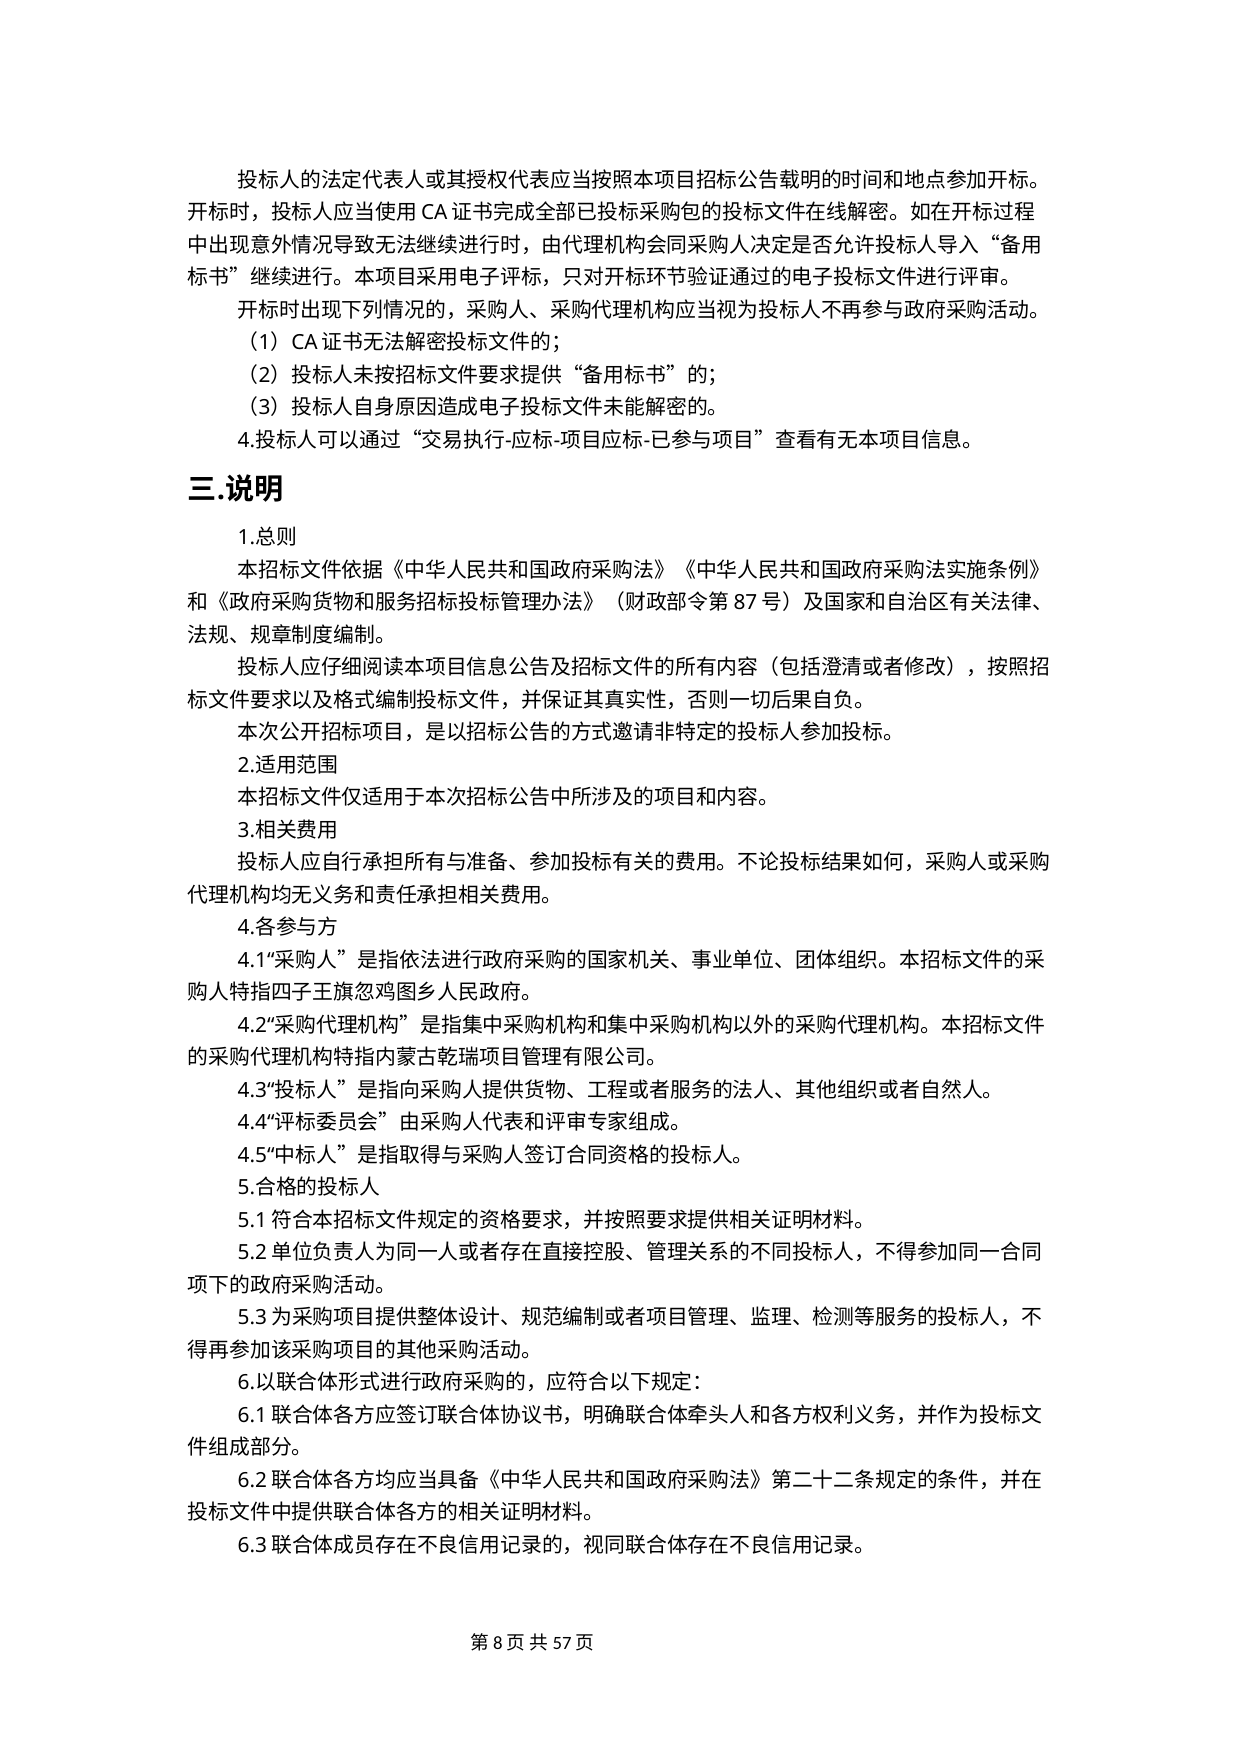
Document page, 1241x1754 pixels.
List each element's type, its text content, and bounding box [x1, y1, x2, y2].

text 6.2联合体各方均应当具备《中华人民共和国政府采购法》第二十二条规定的条件，并在投标文件中提供联合体各方的相关证明材料。 [187, 1462, 1053, 1527]
text 开标时出现下列情况的，采购人、采购代理机构应当视为投标人不再参与政府采购活动。 [187, 292, 1053, 324]
text 4.3“投标人”是指向采购人提供货物、工程或者服务的法人、其他组织或者自然人。 [187, 1072, 1053, 1104]
text 3.相关费用 [187, 812, 1053, 844]
text （2）投标人未按招标文件要求提供“备用标书”的； [187, 357, 1053, 389]
text 5.2单位负责人为同一人或者存在直接控股、管理关系的不同投标人，不得参加同一合同项下的政府采购活动。 [187, 1234, 1053, 1299]
text （3）投标人自身原因造成电子投标文件未能解密的。 [187, 389, 1053, 422]
text 5.合格的投标人 [187, 1169, 1053, 1202]
text 5.3为采购项目提供整体设计、规范编制或者项目管理、监理、检测等服务的投标人，不得再参加该采购项目的其他采购活动。 [187, 1299, 1053, 1364]
text 投标人应仔细阅读本项目信息公告及招标文件的所有内容（包括澄清或者修改），按照招标文件要求以及格式编制投标文件，并保证其真实性，否则一切后果自负。 [187, 649, 1053, 714]
text 4.1“采购人”是指依法进行政府采购的国家机关、事业单位、团体组织。本招标文件的采购人特指四子王旗忽鸡图乡人民政府。 [187, 942, 1053, 1007]
text 5.1符合本招标文件规定的资格要求，并按照要求提供相关证明材料。 [187, 1202, 1053, 1234]
text 6.3联合体成员存在不良信用记录的，视同联合体存在不良信用记录。 [187, 1527, 1053, 1559]
text 三.说明 [187, 454, 1053, 519]
text 投标人应自行承担所有与准备、参加投标有关的费用。不论投标结果如何，采购人或采购代理机构均无义务和责任承担相关费用。 [187, 844, 1053, 909]
text 2.适用范围 [187, 747, 1053, 779]
text 4.2“采购代理机构”是指集中采购机构和集中采购机构以外的采购代理机构。本招标文件的采购代理机构特指内蒙古乾瑞项目管理有限公司。 [187, 1007, 1053, 1072]
text 6.以联合体形式进行政府采购的，应符合以下规定： [187, 1364, 1053, 1397]
text 4.投标人可以通过“交易执行-应标-项目应标-已参与项目”查看有无本项目信息。 [187, 422, 1053, 454]
text 投标人的法定代表人或其授权代表应当按照本项目招标公告载明的时间和地点参加开标。开标时，投标人应当使用CA证书完成全部已投标采购包的投标文件在线解密。如在开标过程中出现意外情况导致无法继续进行时，由代理机构会同采购人决定是否允许投标人导入“备用标书”继续进行。本项目采用电子评标，只对开标环节验证通过的电子投标文件进行评审。 [187, 162, 1053, 292]
text 1.总则 [187, 519, 1053, 552]
text 本招标文件仅适用于本次招标公告中所涉及的项目和内容。 [187, 779, 1053, 812]
text 本次公开招标项目，是以招标公告的方式邀请非特定的投标人参加投标。 [187, 714, 1053, 747]
text 6.1联合体各方应签订联合体协议书，明确联合体牵头人和各方权利义务，并作为投标文件组成部分。 [187, 1397, 1053, 1462]
text 4.各参与方 [187, 909, 1053, 942]
text （1）CA证书无法解密投标文件的； [187, 324, 1053, 357]
text 本招标文件依据《中华人民共和国政府采购法》《中华人民共和国政府采购法实施条例》和《政府采购货物和服务招标投标管理办法》（财政部令第87号）及国家和自治区有关法律、法规、规章制度编制。 [187, 552, 1053, 649]
text 4.5“中标人”是指取得与采购人签订合同资格的投标人。 [187, 1137, 1053, 1169]
text 4.4“评标委员会”由采购人代表和评审专家组成。 [187, 1104, 1053, 1137]
